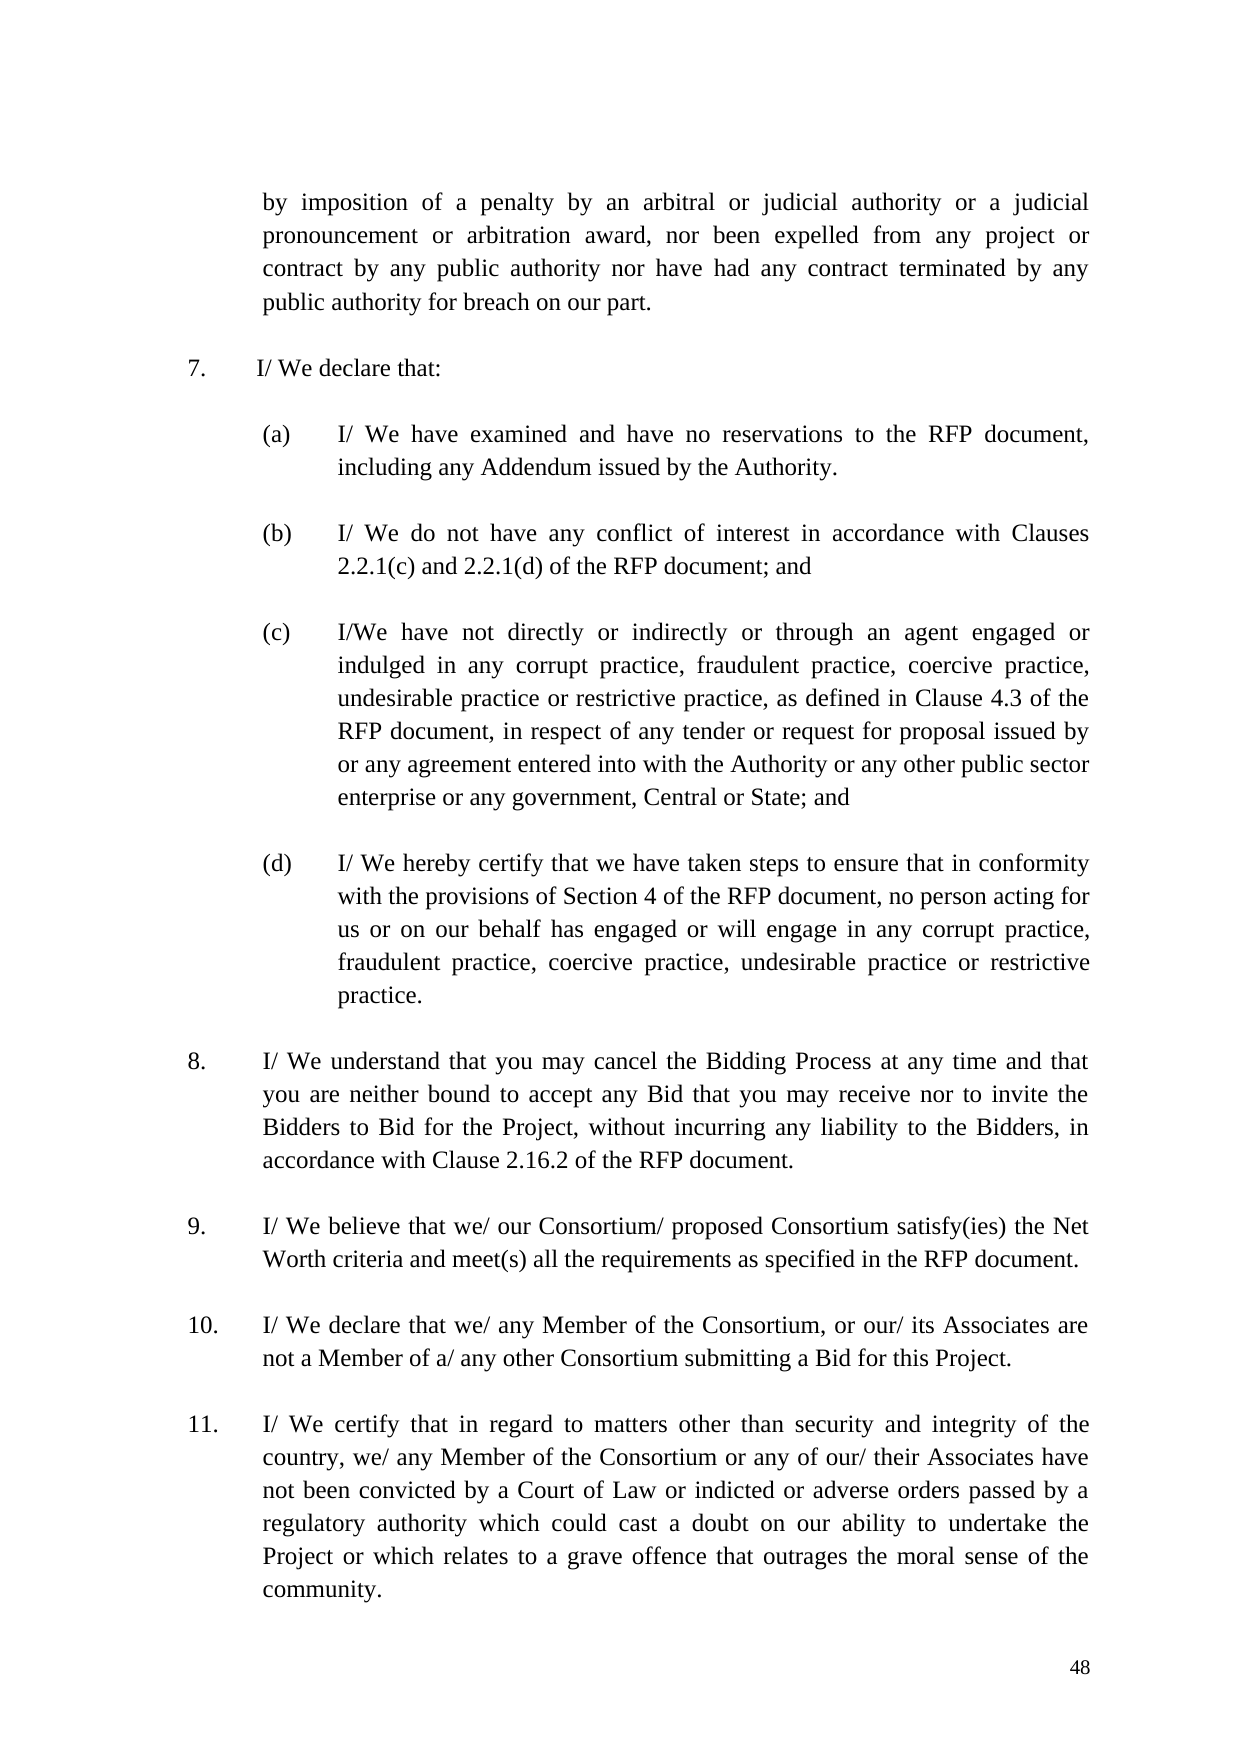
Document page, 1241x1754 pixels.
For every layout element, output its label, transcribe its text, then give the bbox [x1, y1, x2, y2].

text 11. I/ We certify that in regard to matters other than security and integrity of the country, we/ any Member of the Consortium or any of our/ their Associates have not been convicted by a Court of Law or indicted or adverse orders passed by a regulatory authority which could cast a doubt on our ability to undertake the Project or which relates to a grave offence that outrages the moral sense of the community. [187, 1409, 1090, 1603]
text (d) I/ We hereby certify that we have taken steps to ensure that in conformity with the provisions of Section 4 of the RFP document, no person acting for us or on our behalf has engaged or will engage in any corrupt practice, fraudulent practice, coercive practice, undesirable practice or restrictive practice. [262, 848, 1090, 1009]
text 10. I/ We declare that we/ any Member of the Consortium, or our/ its Associates are not a Member of a/ any other Consortium submitting a Bid for this Project. [187, 1310, 1090, 1372]
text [187, 187, 1090, 315]
text 8. I/ We understand that you may cancel the Bidding Process at any time and that you are neither bound to accept any Bid that you may receive nor to invite the Bidders to Bid for the Project, without incurring any liability to the Bidders, in accordance with Clause 2.16.2 of the RFP document. [187, 1046, 1090, 1174]
text (a) I/ We have examined and have no reservations to the RFP document, including any Addendum issued by the Authority. [262, 419, 1090, 480]
text 7. I/ We declare that: [187, 353, 1090, 381]
text (c) I/We have not directly or indirectly or through an agent engaged or indulged in any corrupt practice, fraudulent practice, coercive practice, undesirable practice or restrictive practice, as defined in Clause 4.3 of the RFP document, in respect of any tender or request for proposal issued by or any agreement entered into with the Authority or any other public sector enterprise or any government, Central or State; and [262, 617, 1090, 811]
text (b) I/ We do not have any conflict of interest in accordance with Clauses 2.2.1(c) and 2.2.1(d) of the RFP document; and [262, 518, 1090, 579]
text 9. I/ We believe that we/ our Consortium/ proposed Consortium satisfy(ies) the Net Worth criteria and meet(s) all the requirements as specified in the RFP document. [187, 1211, 1090, 1273]
